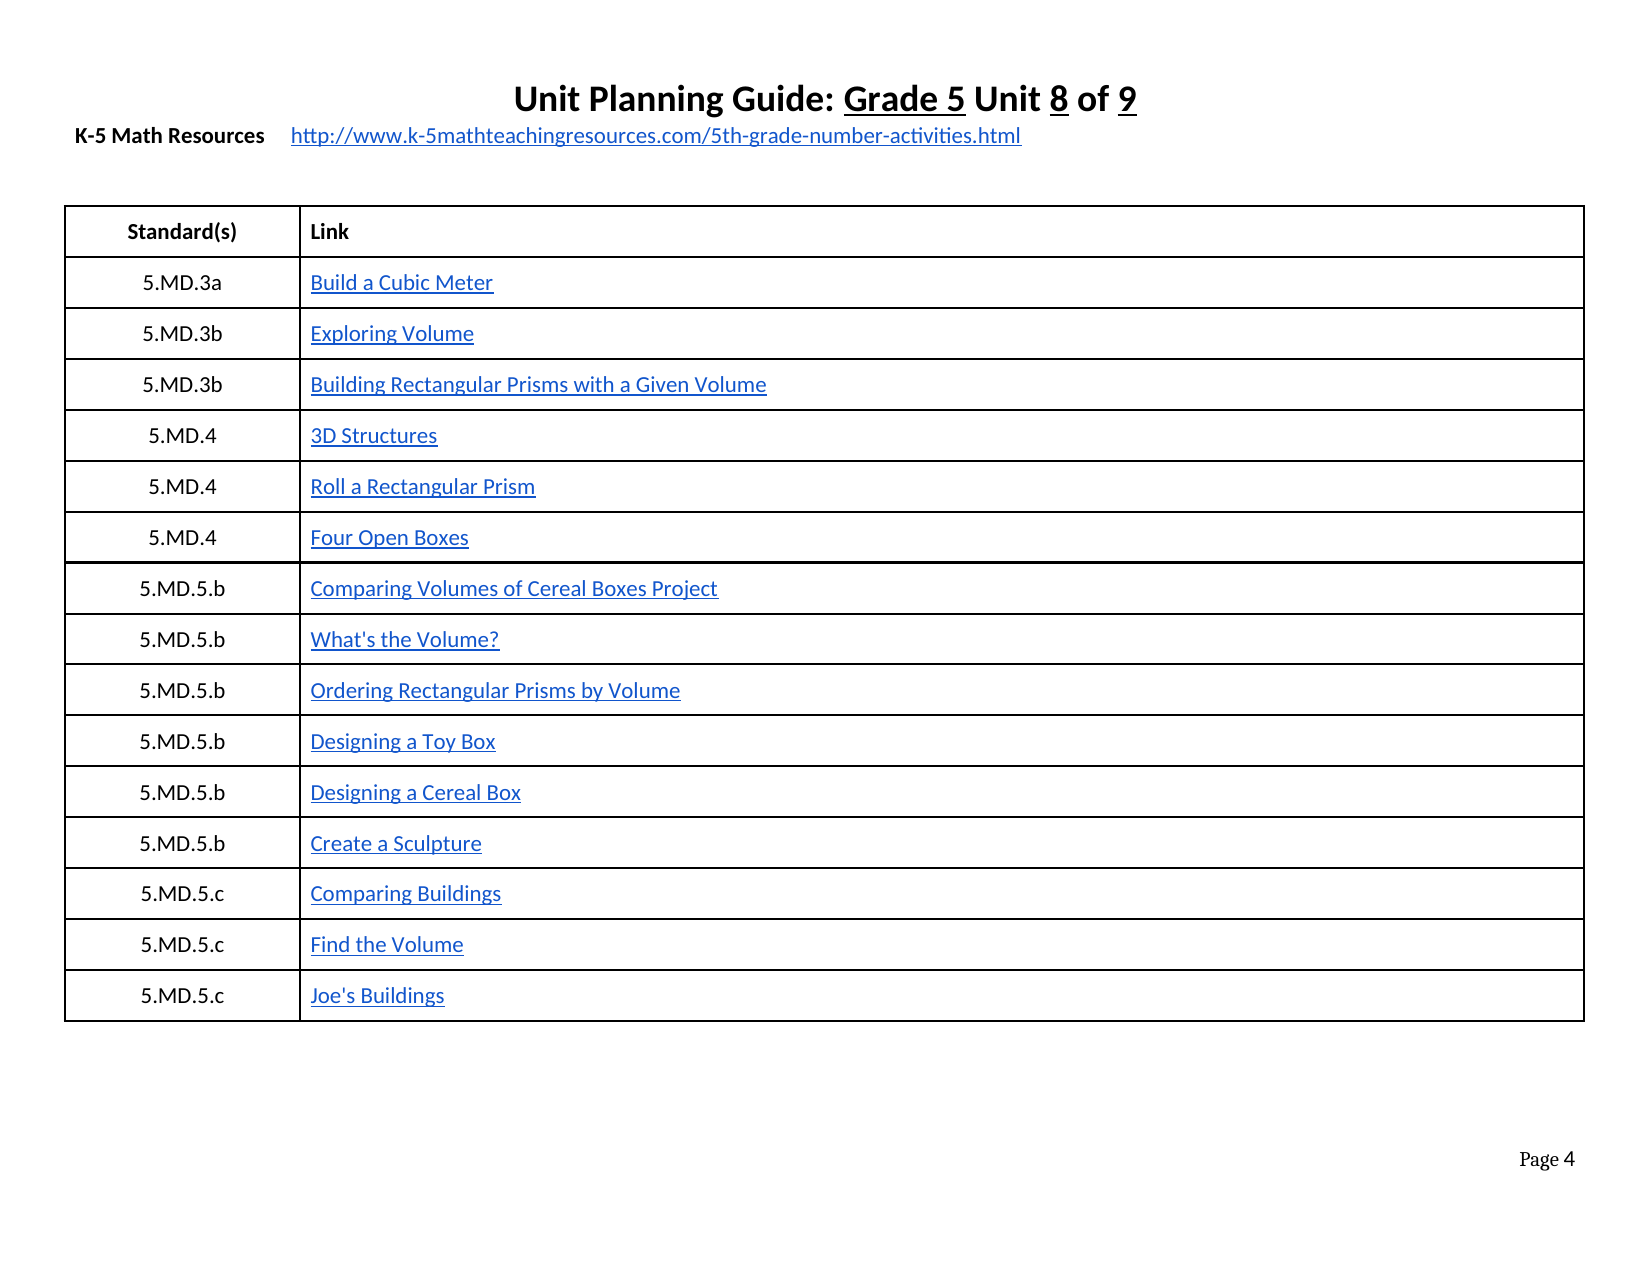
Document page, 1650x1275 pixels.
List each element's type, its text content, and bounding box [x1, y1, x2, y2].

table_cell What's the Volume? [301, 615, 1583, 663]
table_cell Joe's Buildings [301, 971, 1583, 1020]
table_cell Create a Sculpture [301, 818, 1583, 867]
text K-5 Math Resources http://www.k-5mathteachingresources.com/5th-grade-number-activities.html [75, 121, 1575, 149]
table_cell Four Open Boxes [301, 513, 1583, 561]
table_cell Find the Volume [301, 920, 1583, 969]
table_cell 5.MD.3b [66, 360, 299, 409]
table_cell 5.MD.5.c [66, 920, 299, 969]
table_cell 5.MD.4 [66, 513, 299, 561]
table_cell Exploring Volume [301, 309, 1583, 358]
table_cell 5.MD.5.b [66, 564, 299, 612]
table_cell Build a Cubic Meter [301, 258, 1583, 307]
table_cell 5.MD.4 [66, 411, 299, 459]
table_cell 5.MD.5.b [66, 665, 299, 714]
table_cell Designing a Cereal Box [301, 767, 1583, 816]
table_cell 5.MD.5.b [66, 818, 299, 867]
table_cell Comparing Buildings [301, 869, 1583, 918]
table_cell Ordering Rectangular Prisms by Volume [301, 665, 1583, 714]
table_cell Designing a Toy Box [301, 716, 1583, 765]
table_header Link [301, 207, 1583, 256]
table_cell 5.MD.5.c [66, 971, 299, 1020]
table_cell 5.MD.4 [66, 462, 299, 511]
table_cell 5.MD.3a [66, 258, 299, 307]
table_cell 5.MD.5.b [66, 615, 299, 663]
table_cell 5.MD.5.c [66, 869, 299, 918]
table_cell 3D Structures [301, 411, 1583, 459]
table_cell Comparing Volumes of Cereal Boxes Project [301, 564, 1583, 612]
table_header Standard(s) [66, 207, 299, 256]
table_cell 5.MD.3b [66, 309, 299, 358]
table_cell Building Rectangular Prisms with a Given Volume [301, 360, 1583, 409]
table_cell Roll a Rectangular Prism [301, 462, 1583, 511]
table_cell 5.MD.5.b [66, 716, 299, 765]
table_cell 5.MD.5.b [66, 767, 299, 816]
